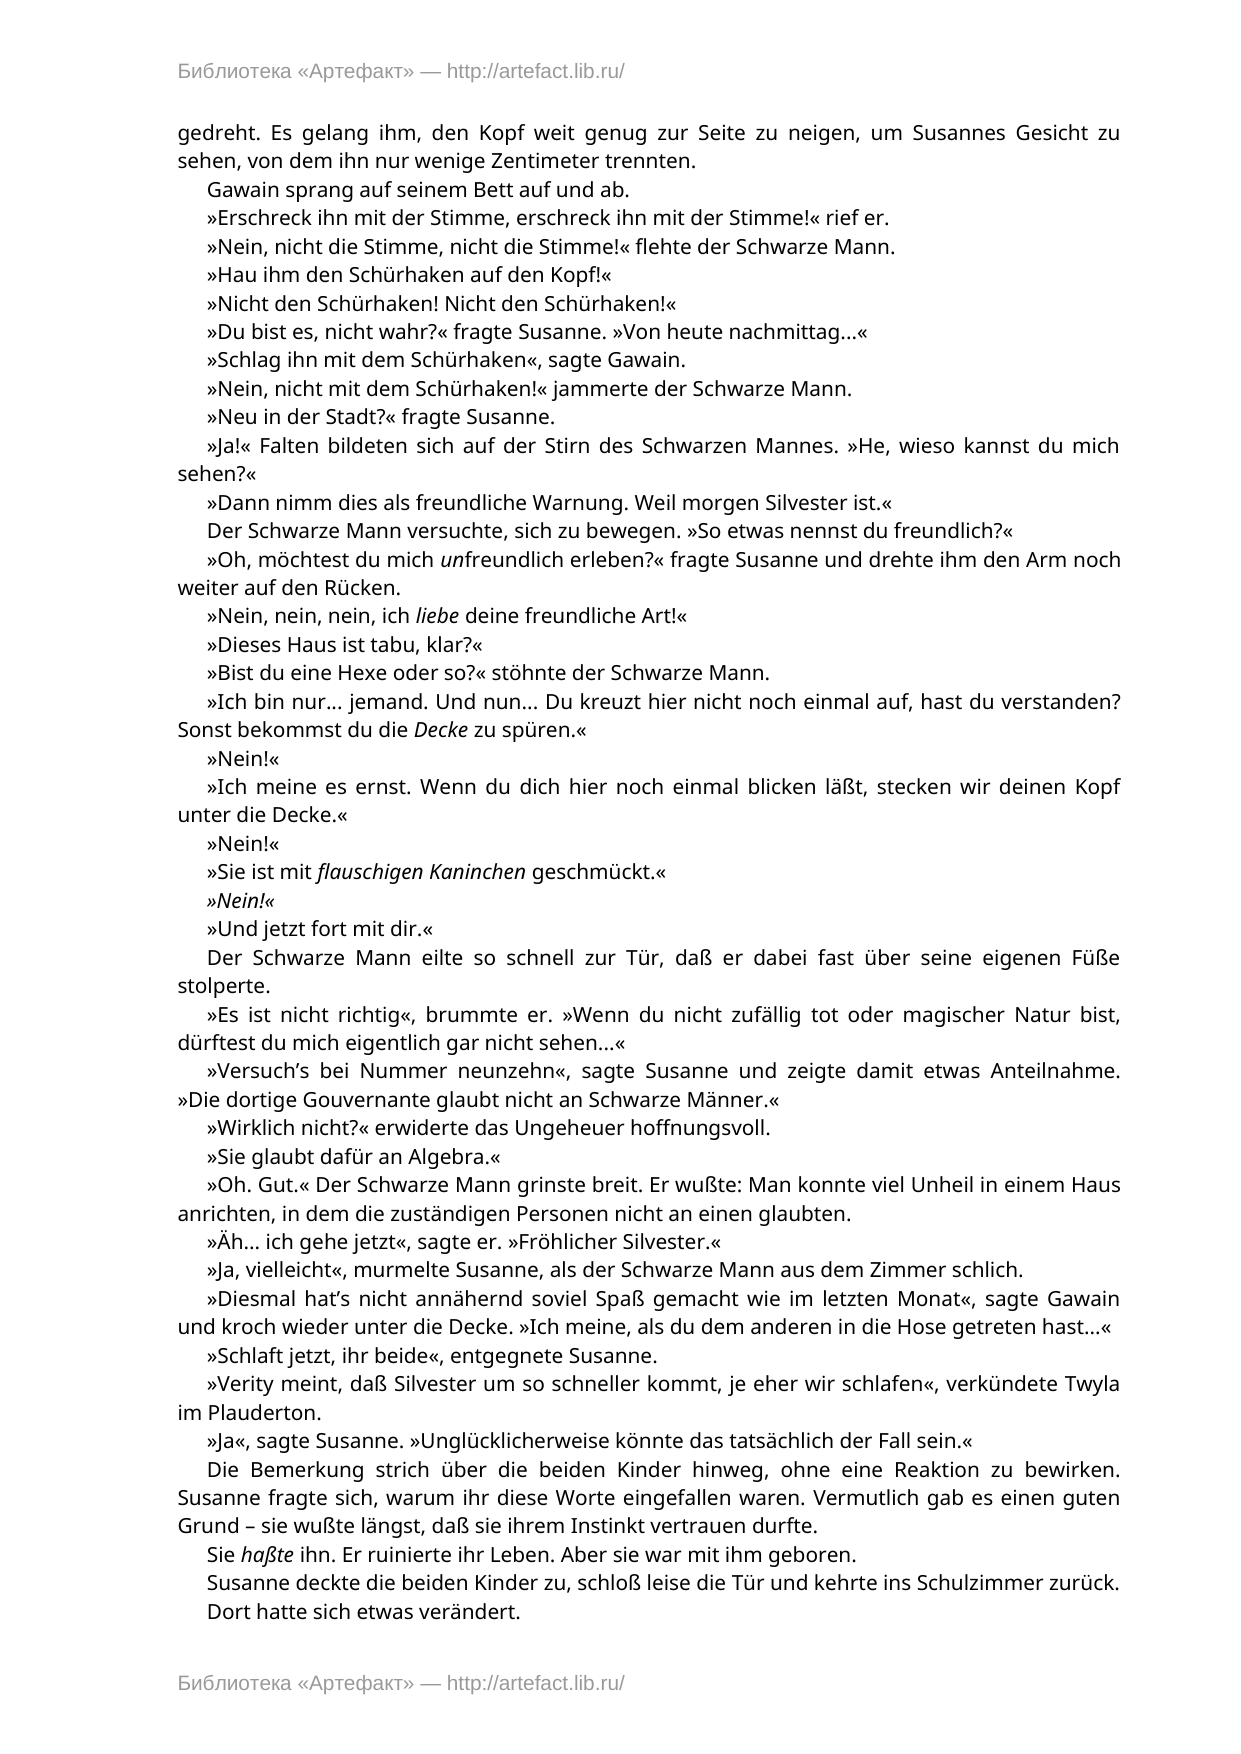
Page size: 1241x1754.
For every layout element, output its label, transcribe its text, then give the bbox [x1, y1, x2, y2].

text »Es ist nicht richtig«, brummte er. »Wenn du nicht zufällig tot oder magischer Natur bist, dürftest du mich eigentlich gar nicht sehen...« [177, 1000, 1122, 1057]
text Der Schwarze Mann versuchte, sich zu bewegen. »So etwas nennst du freundlich?« [177, 516, 1122, 545]
text »Ich bin nur... jemand. Und nun... Du kreuzt hier nicht noch einmal auf, hast du verstanden? Sonst bekommst du die Decke zu spüren.« [177, 687, 1122, 744]
text »Nein, nicht die Stimme, nicht die Stimme!« flehte der Schwarze Mann. [177, 232, 1122, 260]
text »Verity meint, daß Silvester um so schneller kommt, je eher wir schlafen«, verkündete Twyla im Plauderton. [177, 1369, 1122, 1426]
text »Nein!« [177, 744, 1122, 772]
text »Ja!« Falten bildeten sich auf der Stirn des Schwarzen Mannes. »He, wieso kannst du mich sehen?« [177, 431, 1122, 488]
text Susanne deckte die beiden Kinder zu, schloß leise die Tür und kehrte ins Schulzimmer zurück. [177, 1568, 1122, 1597]
text »Nein, nein, nein, ich liebe deine freundliche Art!« [177, 602, 1122, 630]
text »Dieses Haus ist tabu, klar?« [177, 630, 1122, 658]
text »Versuch’s bei Nummer neunzehn«, sagte Susanne und zeigte damit etwas Anteilnahme. »Die dortige Gouvernante glaubt nicht an Schwarze Männer.« [177, 1057, 1122, 1113]
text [177, 118, 1122, 175]
text »Und jetzt fort mit dir.« [177, 914, 1122, 943]
text »Du bist es, nicht wahr?« fragte Susanne. »Von heute nachmittag...« [177, 317, 1122, 346]
text Sie haßte ihn. Er ruinierte ihr Leben. Aber sie war mit ihm geboren. [177, 1540, 1122, 1568]
text »Sie glaubt dafür an Algebra.« [177, 1142, 1122, 1170]
text Der Schwarze Mann eilte so schnell zur Tür, daß er dabei fast über seine eigenen Füße stolperte. [177, 943, 1122, 1000]
text »Ja, vielleicht«, murmelte Susanne, als der Schwarze Mann aus dem Zimmer schlich. [177, 1256, 1122, 1284]
text »Nein!« [177, 886, 1122, 914]
text Gawain sprang auf seinem Bett auf und ab. [177, 175, 1122, 203]
text »Schlaft jetzt, ihr beide«, entgegnete Susanne. [177, 1341, 1122, 1369]
text »Bist du eine Hexe oder so?« stöhnte der Schwarze Mann. [177, 658, 1122, 687]
text »Äh... ich gehe jetzt«, sagte er. »Fröhlicher Silvester.« [177, 1227, 1122, 1256]
text »Diesmal hat’s nicht annähernd soviel Spaß gemacht wie im letzten Monat«, sagte Gawain und kroch wieder unter die Decke. »Ich meine, als du dem anderen in die Hose getreten hast...« [177, 1284, 1122, 1341]
text »Neu in der Stadt?« fragte Susanne. [177, 402, 1122, 431]
text »Ich meine es ernst. Wenn du dich hier noch einmal blicken läßt, stecken wir deinen Kopf unter die Decke.« [177, 772, 1122, 829]
text »Oh, möchtest du mich unfreundlich erleben?« fragte Susanne und drehte ihm den Arm noch weiter auf den Rücken. [177, 545, 1122, 602]
text Dort hatte sich etwas verändert. [177, 1597, 1122, 1625]
text »Ja«, sagte Susanne. »Unglücklicherweise könnte das tatsächlich der Fall sein.« [177, 1426, 1122, 1455]
text »Nein!« [177, 829, 1122, 857]
text »Dann nimm dies als freundliche Warnung. Weil morgen Silvester ist.« [177, 488, 1122, 516]
text »Erschreck ihn mit der Stimme, erschreck ihn mit der Stimme!« rief er. [177, 203, 1122, 232]
text »Nicht den Schürhaken! Nicht den Schürhaken!« [177, 289, 1122, 317]
text »Nein, nicht mit dem Schürhaken!« jammerte der Schwarze Mann. [177, 374, 1122, 402]
text »Oh. Gut.« Der Schwarze Mann grinste breit. Er wußte: Man konnte viel Unheil in einem Haus anrichten, in dem die zuständigen Personen nicht an einen glaubten. [177, 1170, 1122, 1227]
text »Sie ist mit flauschigen Kaninchen geschmückt.« [177, 857, 1122, 886]
text »Wirklich nicht?« erwiderte das Ungeheuer hoffnungsvoll. [177, 1113, 1122, 1142]
text Die Bemerkung strich über die beiden Kinder hinweg, ohne eine Reaktion zu bewirken. Susanne fragte sich, warum ihr diese Worte eingefallen waren. Vermutlich gab es einen guten Grund – sie wußte längst, daß sie ihrem Instinkt vertrauen durfte. [177, 1455, 1122, 1540]
text »Hau ihm den Schürhaken auf den Kopf!« [177, 260, 1122, 289]
text »Schlag ihn mit dem Schürhaken«, sagte Gawain. [177, 346, 1122, 374]
